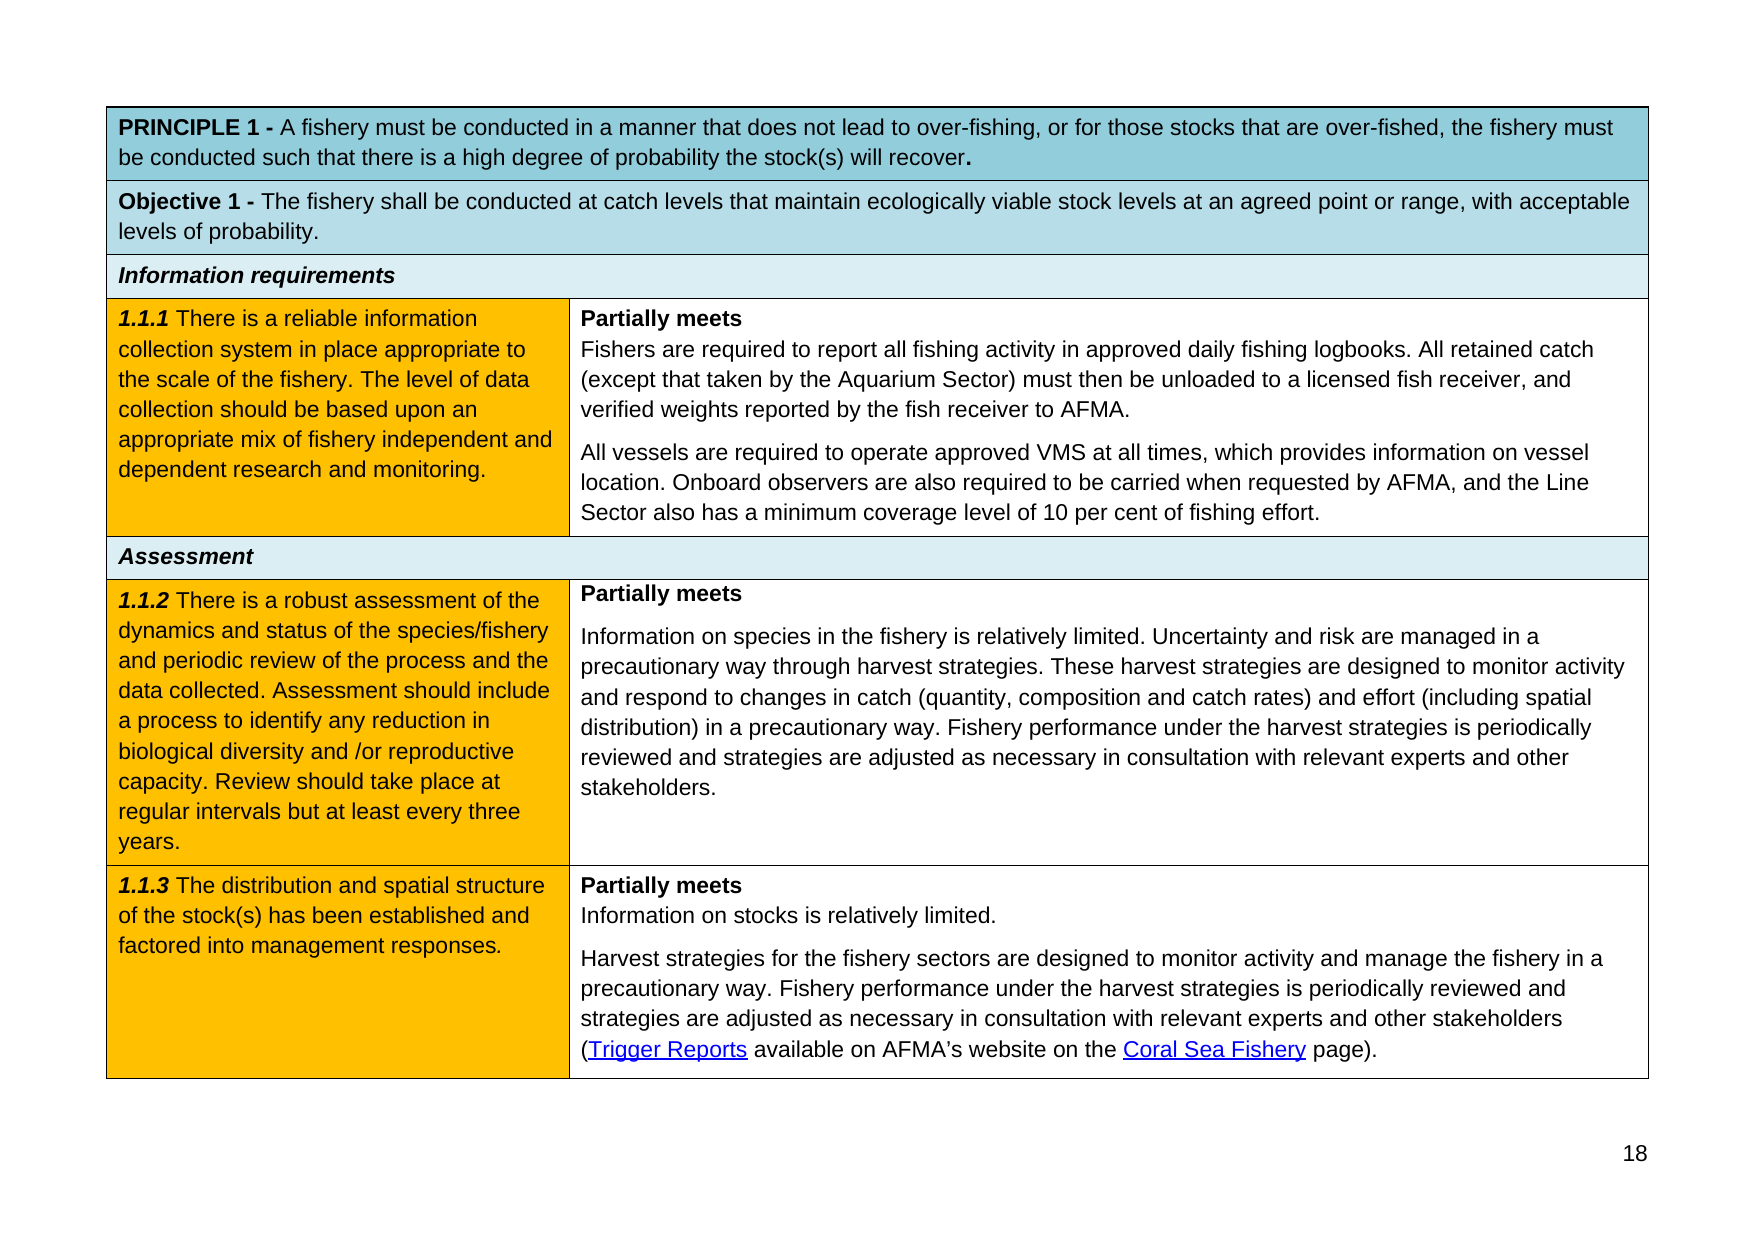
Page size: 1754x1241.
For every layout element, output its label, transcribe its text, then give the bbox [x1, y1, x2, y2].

table_cell 1.1.3 The distribution and spatial structure of the stock(s) has been established and factored into management responses. [107, 866, 569, 1078]
table_cell 1.1.2 There is a robust assessment of the dynamics and status of the species/fishery and periodic review of the process and the data collected. Assessment should include a process to identify any reduction in biological diversity and /or reproductive capacity. Review should take place at regular intervals but at least every three years. [107, 580, 569, 865]
table_cell Partially meets Information on stocks is relatively limited. Harvest strategies for the fishery sectors are designed to monitor activity and manage the fishery in a precautionary way. Fishery performance under the harvest strategies is periodically reviewed and strategies are adjusted as necessary in consultation with relevant experts and other stakeholders (Trigger Reports available on AFMA’s website on the Coral Sea Fishery page). [570, 866, 1648, 1078]
table_cell Partially meets Fishers are required to report all fishing activity in approved daily fishing logbooks. All retained catch (except that taken by the Aquarium Sector) must then be unloaded to a licensed fish receiver, and verified weights reported by the fish receiver to AFMA. All vessels are required to operate approved VMS at all times, which provides information on vessel location. Onboard observers are also required to be carried when requested by AFMA, and the Line Sector also has a minimum coverage level of 10 per cent of fishing effort. [570, 299, 1648, 536]
table_cell Objective 1 - The fishery shall be conducted at catch levels that maintain ecologically viable stock levels at an agreed point or range, with acceptable levels of probability. [107, 181, 1648, 254]
table_cell 1.1.1 There is a reliable information collection system in place appropriate to the scale of the fishery. The level of data collection should be based upon an appropriate mix of fishery independent and dependent research and monitoring. [107, 299, 569, 536]
table_cell Information requirements [107, 255, 1648, 298]
table_cell Partially meets Information on species in the fishery is relatively limited. Uncertainty and risk are managed in a precautionary way through harvest strategies. These harvest strategies are designed to monitor activity and respond to changes in catch (quantity, composition and catch rates) and effort (including spatial distribution) in a precautionary way. Fishery performance under the harvest strategies is periodically reviewed and strategies are adjusted as necessary in consultation with relevant experts and other stakeholders. [570, 580, 1648, 865]
table_cell Assessment [107, 537, 1648, 579]
table_cell PRINCIPLE 1 - A fishery must be conducted in a manner that does not lead to over-fishing, or for those stocks that are over-fished, the fishery must be conducted such that there is a high degree of probability the stock(s) will recover. [107, 108, 1648, 180]
